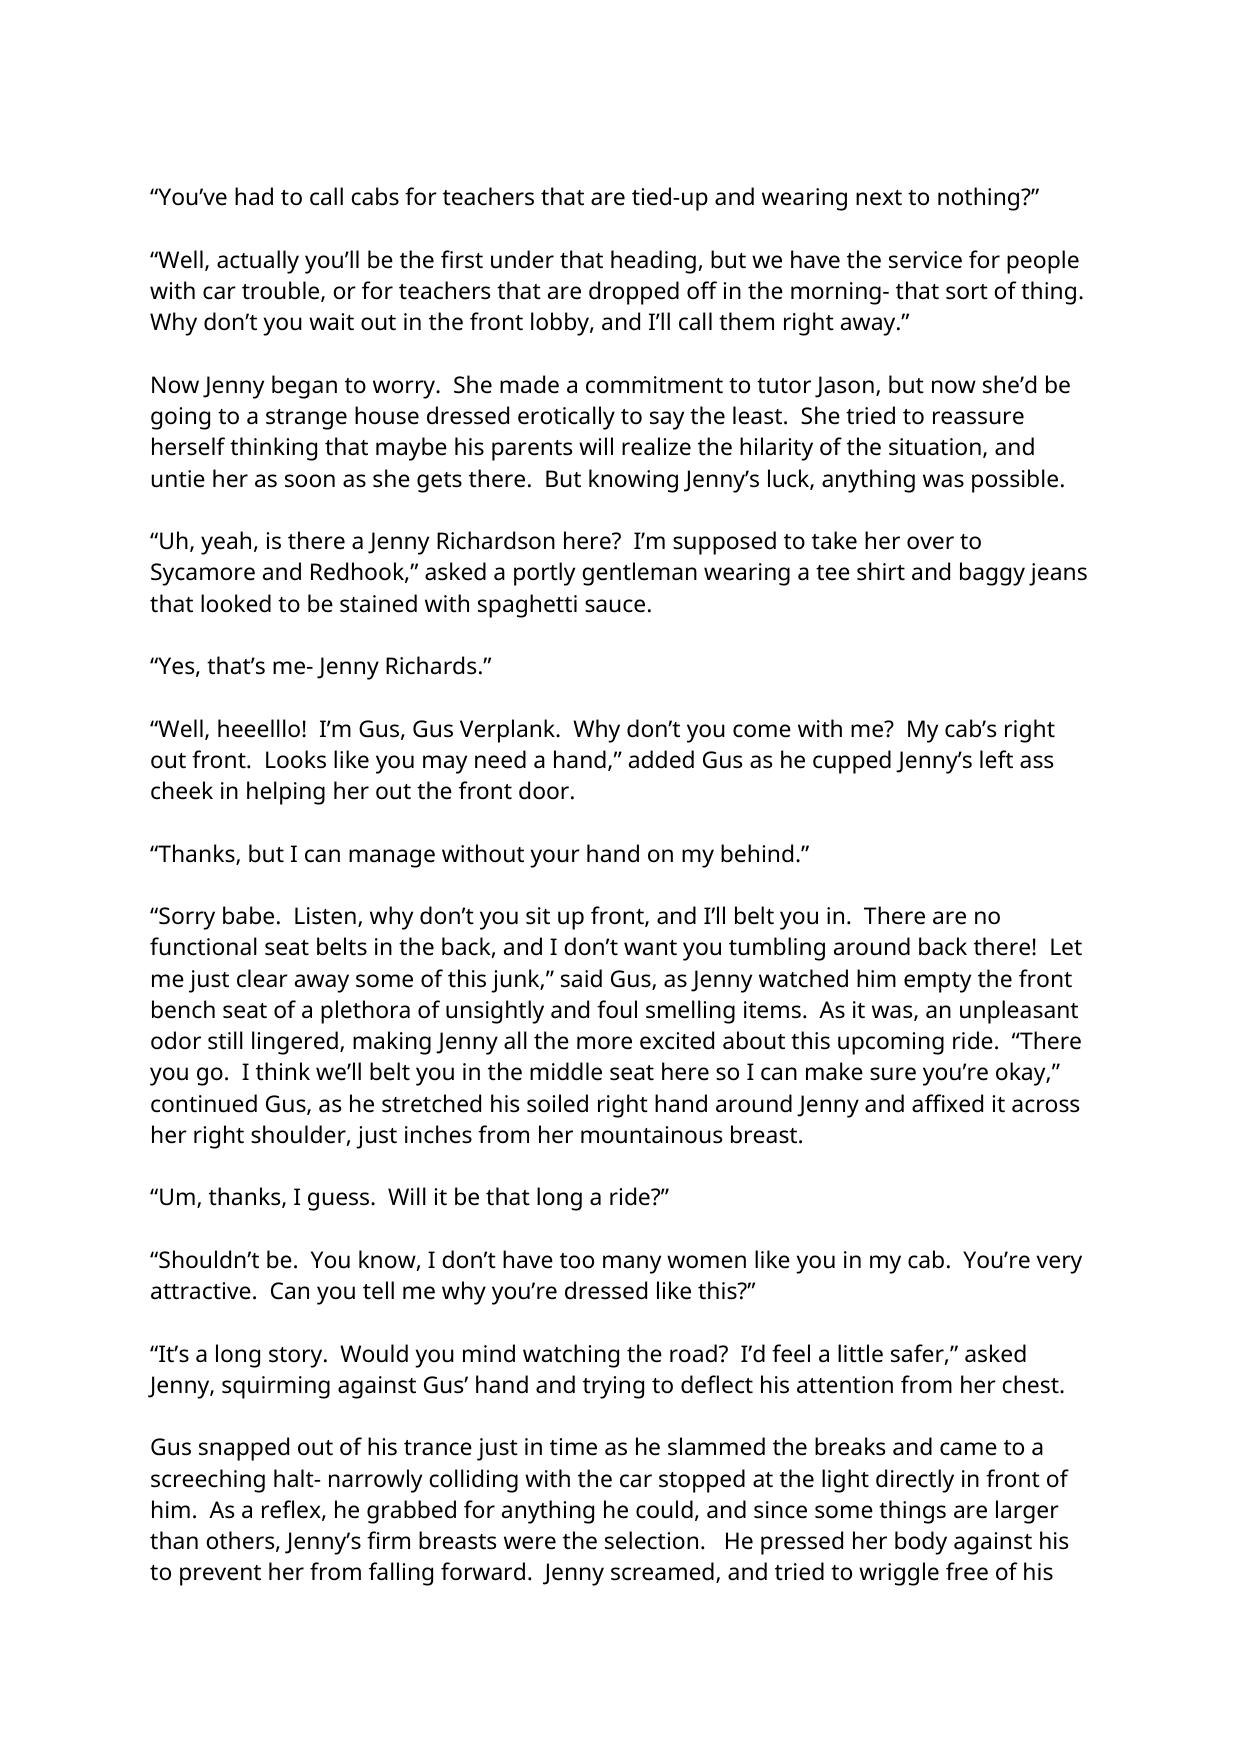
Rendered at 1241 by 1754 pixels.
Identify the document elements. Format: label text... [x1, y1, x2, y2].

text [150, 1431, 1090, 1587]
text Now Jenny began to worry. She made a commitment to tutor Jason, but now she’d be going to a strange house dressed erotically to say the least. She tried to reassure herself thinking that maybe his parents will realize the hilarity of the situation, and untie her as soon as she gets there. But knowing Jenny’s luck, anything was possible. [150, 369, 1090, 494]
text “Uh, yeah, is there a Jenny Richardson here? I’m supposed to take her over to Sycamore and Redhook,” asked a portly gentleman wearing a tee shirt and baggy jeans that looked to be stained with spaghetti sauce. [150, 525, 1090, 619]
text “Thanks, but I can manage without your hand on my behind.” [150, 837, 1090, 869]
text “You’ve had to call cabs for teachers that are tied-up and wearing next to nothing?” [150, 181, 1090, 212]
text “Well, actually you’ll be the first under that heading, but we have the service for people with car trouble, or for teachers that are dropped off in the morning- that sort of thing. Why don’t you wait out in the front lobby, and I’ll call them right away.” [150, 244, 1090, 337]
text “Yes, that’s me- Jenny Richards.” [150, 650, 1090, 681]
text “It’s a long story. Would you mind watching the road? I’d feel a little safer,” asked Jenny, squirming against Gus’ hand and trying to deflect his attention from her chest. [150, 1337, 1090, 1400]
text “Well, heeelllo! I’m Gus, Gus Verplank. Why don’t you come with me? My cab’s right out front. Looks like you may need a hand,” added Gus as he cupped Jenny’s left ass cheek in helping her out the front door. [150, 712, 1090, 806]
text “Um, thanks, I guess. Will it be that long a ride?” [150, 1181, 1090, 1212]
text “Shouldn’t be. You know, I don’t have too many women like you in my cab. You’re very attractive. Can you tell me why you’re dressed like this?” [150, 1244, 1090, 1306]
text “Sorry babe. Listen, why don’t you sit up front, and I’ll belt you in. There are no functional seat belts in the back, and I don’t want you tumbling around back there! Let me just clear away some of this junk,” said Gus, as Jenny watched him empty the front bench seat of a plethora of unsightly and foul smelling items. As it was, an unpleasant odor still lingered, making Jenny all the more excited about this upcoming ride. “There you go. I think we’ll belt you in the middle seat here so I can make sure you’re okay,” continued Gus, as he stretched his soiled right hand around Jenny and affixed it across her right shoulder, just inches from her mountainous breast. [150, 900, 1090, 1150]
